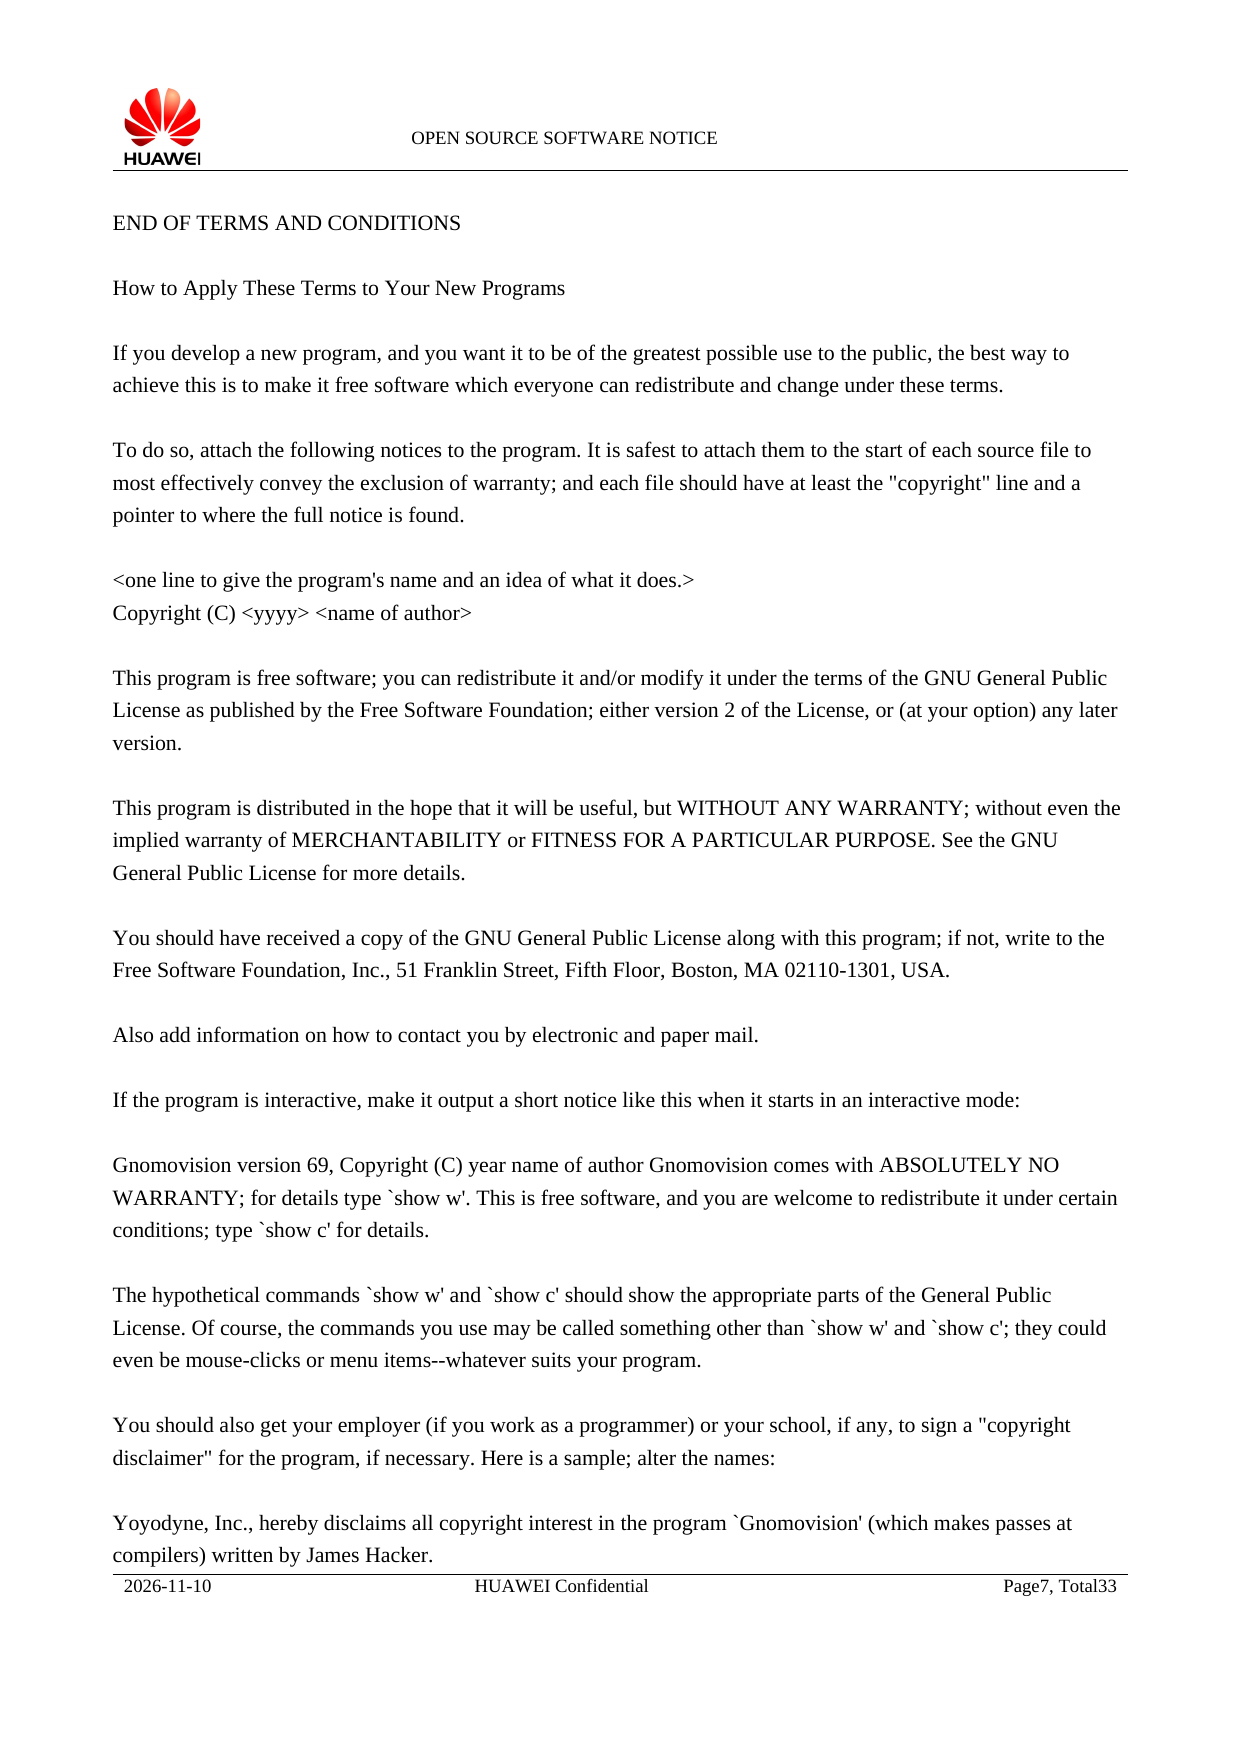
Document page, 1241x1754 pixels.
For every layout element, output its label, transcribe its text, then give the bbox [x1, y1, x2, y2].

picture [124, 88, 201, 165]
